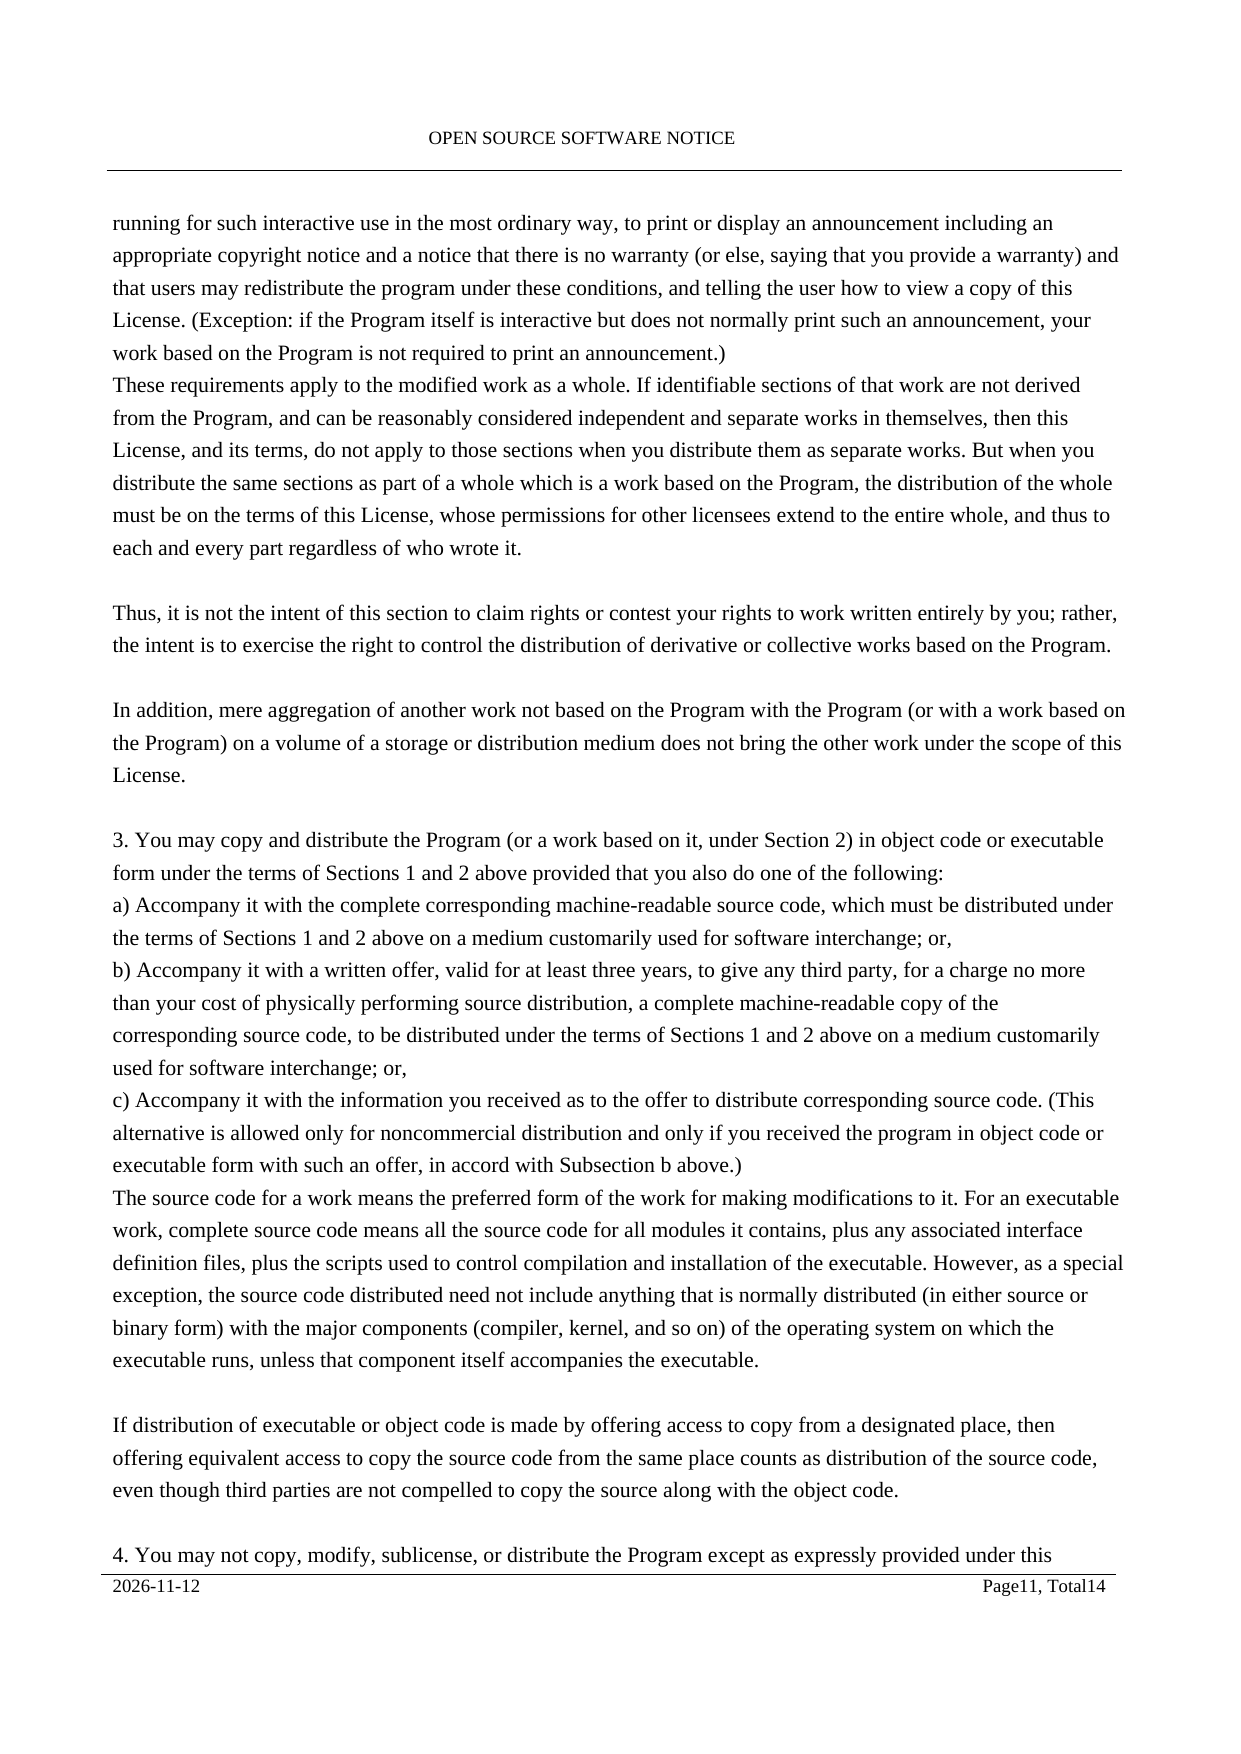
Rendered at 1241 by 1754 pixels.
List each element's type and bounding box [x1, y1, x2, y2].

text [112, 206, 1128, 1571]
